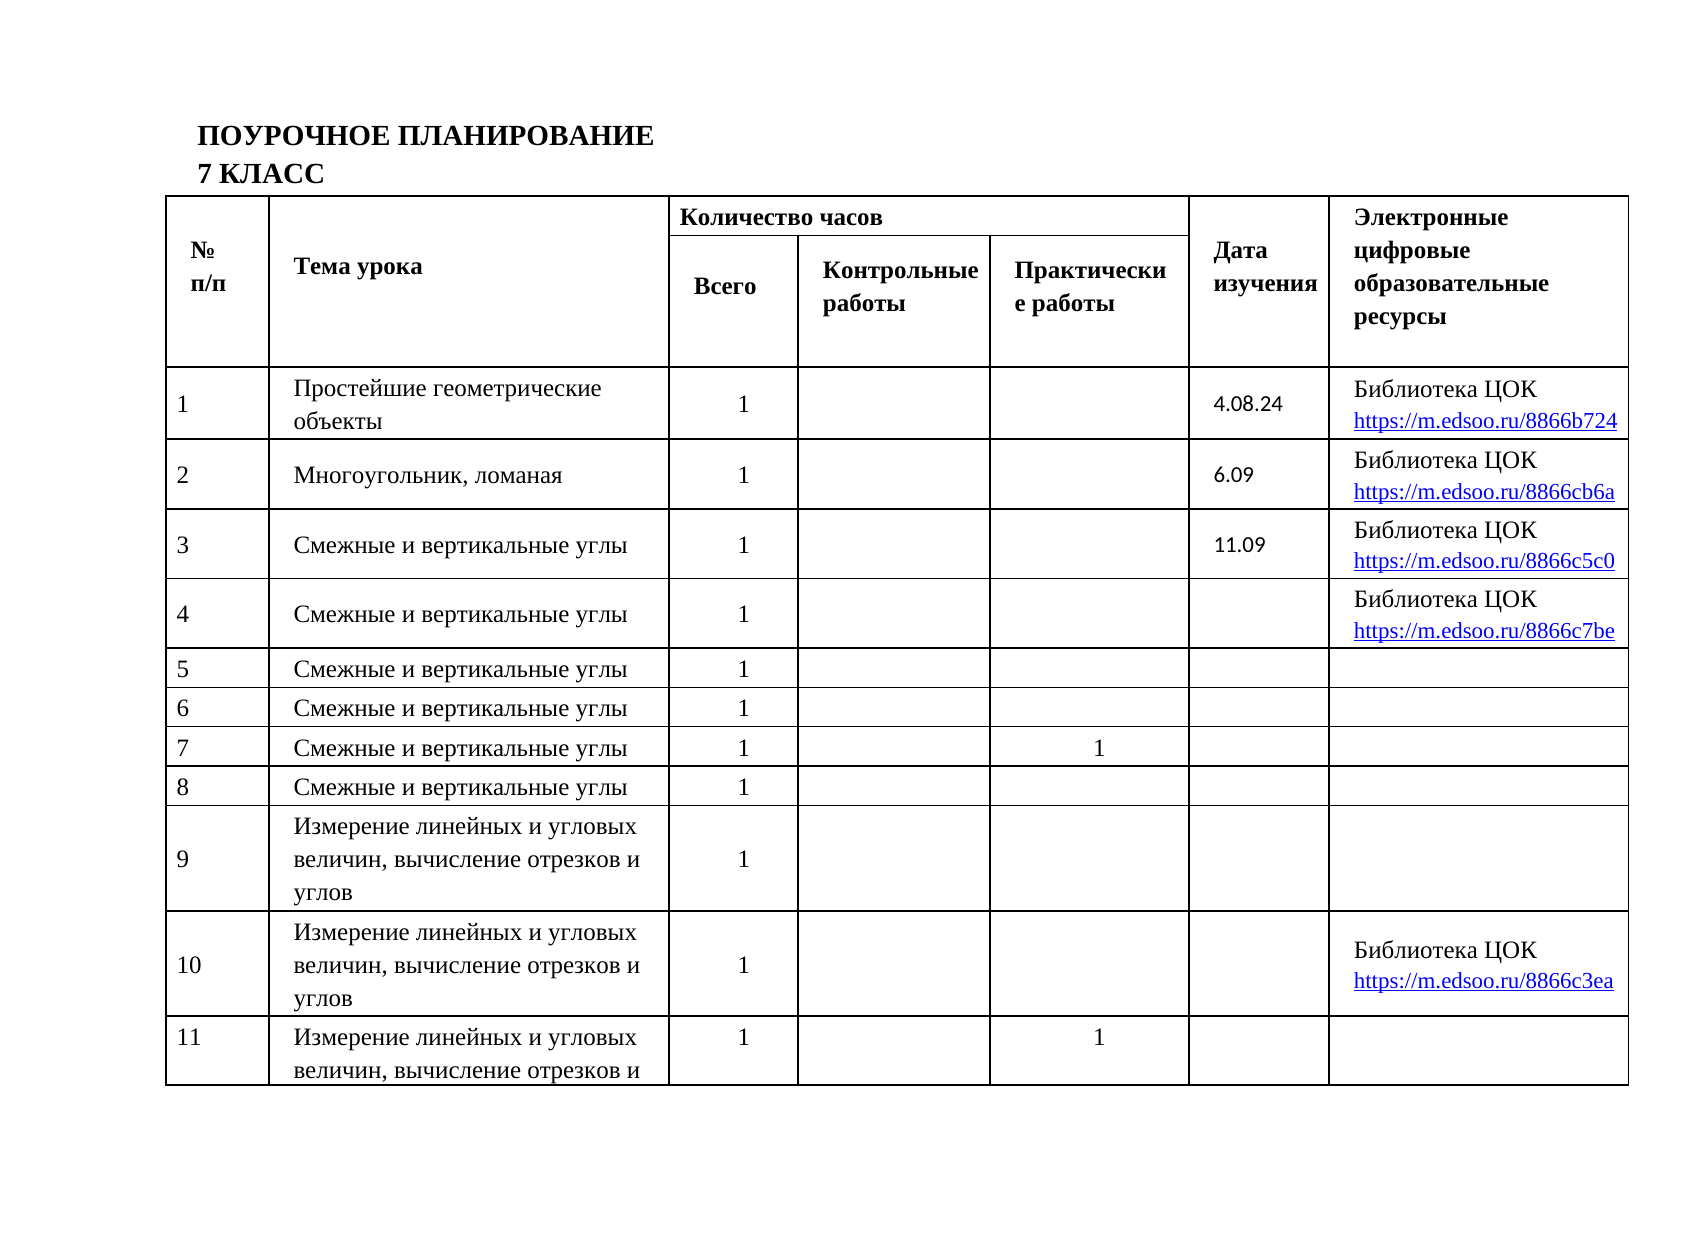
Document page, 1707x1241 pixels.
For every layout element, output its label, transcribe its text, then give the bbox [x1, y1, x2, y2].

table_cell [799, 912, 989, 1015]
table_cell [991, 649, 1188, 686]
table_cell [270, 1017, 668, 1084]
table_cell Смежные и вертикальные углы [270, 579, 668, 647]
table_cell Контрольные работы [799, 236, 989, 366]
table_cell Библиотека ЦОК https://m.edsoo.ru/8866c3ea [1330, 912, 1628, 1015]
table_cell Смежные и вертикальные углы [270, 510, 668, 577]
table_cell 1 [670, 806, 797, 910]
table_cell [799, 806, 989, 910]
table_cell [799, 649, 989, 686]
table_cell [991, 912, 1188, 1015]
table_header Количество часов [670, 197, 1188, 234]
table_cell 1 [670, 688, 797, 726]
table_cell Библиотека ЦОК https://m.edsoo.ru/8866c5c0 [1330, 510, 1628, 577]
table_cell 3 [167, 510, 268, 577]
table_cell [799, 688, 989, 726]
table_cell Библиотека ЦОК https://m.edsoo.ru/8866cb6a [1330, 440, 1628, 508]
table_cell 1 [670, 727, 797, 765]
table_cell [799, 368, 989, 438]
table_cell 5 [167, 649, 268, 686]
table_cell Всего [670, 236, 797, 366]
table_cell [1190, 767, 1328, 804]
table_cell Простейшие геометрические объекты [270, 368, 668, 438]
table_cell 1 [670, 1017, 797, 1084]
table_cell [799, 579, 989, 647]
table_cell Смежные и вертикальные углы [270, 767, 668, 804]
table_cell Практические работы [991, 236, 1188, 366]
table_cell [799, 510, 989, 577]
table_cell [799, 727, 989, 765]
table_cell [1190, 806, 1328, 910]
table_cell [799, 767, 989, 804]
table_cell Библиотека ЦОК https://m.edsoo.ru/8866c7be [1330, 579, 1628, 647]
table_cell Смежные и вертикальные углы [270, 727, 668, 765]
table_cell Смежные и вертикальные углы [270, 688, 668, 726]
table_cell [1190, 649, 1328, 686]
table_cell [991, 510, 1188, 577]
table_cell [270, 912, 668, 1015]
table_cell [1330, 649, 1628, 686]
table_cell 8 [167, 767, 268, 804]
table_cell Многоугольник, ломаная [270, 440, 668, 508]
table_cell [1190, 1017, 1328, 1084]
table_cell [1330, 767, 1628, 804]
table_header Электронные цифровые образовательные ресурсы [1330, 197, 1628, 366]
table_cell 1 [670, 649, 797, 686]
text 7 КЛАСС [190, 157, 1618, 190]
table_cell [991, 368, 1188, 438]
table_cell Библиотека ЦОК https://m.edsoo.ru/8866b724 [1330, 368, 1628, 438]
table_cell 7 [167, 727, 268, 765]
table_cell [1330, 1017, 1628, 1084]
table_cell [991, 579, 1188, 647]
table_cell 2 [167, 440, 268, 508]
table_cell [991, 806, 1188, 910]
table_cell [799, 440, 989, 508]
table_cell 1 [670, 440, 797, 508]
table_header Дата изучения [1190, 197, 1328, 366]
table_cell 1 [991, 1017, 1188, 1084]
table_cell [1330, 727, 1628, 765]
table_cell Смежные и вертикальные углы [270, 649, 668, 686]
table_cell [1330, 688, 1628, 726]
table_cell 1 [670, 767, 797, 804]
table_cell [991, 440, 1188, 508]
table_cell 1 [670, 510, 797, 577]
table_cell 4.08.24 [1190, 368, 1328, 438]
table_cell 11.09 [1190, 510, 1328, 577]
table_cell 1 [670, 579, 797, 647]
table_cell [991, 688, 1188, 726]
table_header № п/п [167, 197, 268, 366]
text ПОУРОЧНОЕ ПЛАНИРОВАНИЕ [190, 118, 1618, 152]
table_cell 1 [670, 912, 797, 1015]
table_cell [799, 1017, 989, 1084]
table_cell 10 [167, 912, 268, 1015]
table_cell 6.09 [1190, 440, 1328, 508]
table_cell 4 [167, 579, 268, 647]
table_cell [1190, 912, 1328, 1015]
table_cell Измерение линейных и угловых величин, вычисление отрезков и углов [270, 806, 668, 910]
table_cell [1190, 688, 1328, 726]
table_cell [1330, 806, 1628, 910]
table_cell 1 [991, 727, 1188, 765]
table_cell 11 [167, 1017, 268, 1084]
table_cell 9 [167, 806, 268, 910]
table_cell [991, 767, 1188, 804]
table_header Тема урока [270, 197, 668, 366]
table_cell 1 [167, 368, 268, 438]
table_cell [1190, 727, 1328, 765]
table_cell 1 [670, 368, 797, 438]
table_cell 6 [167, 688, 268, 726]
table_cell [1190, 579, 1328, 647]
